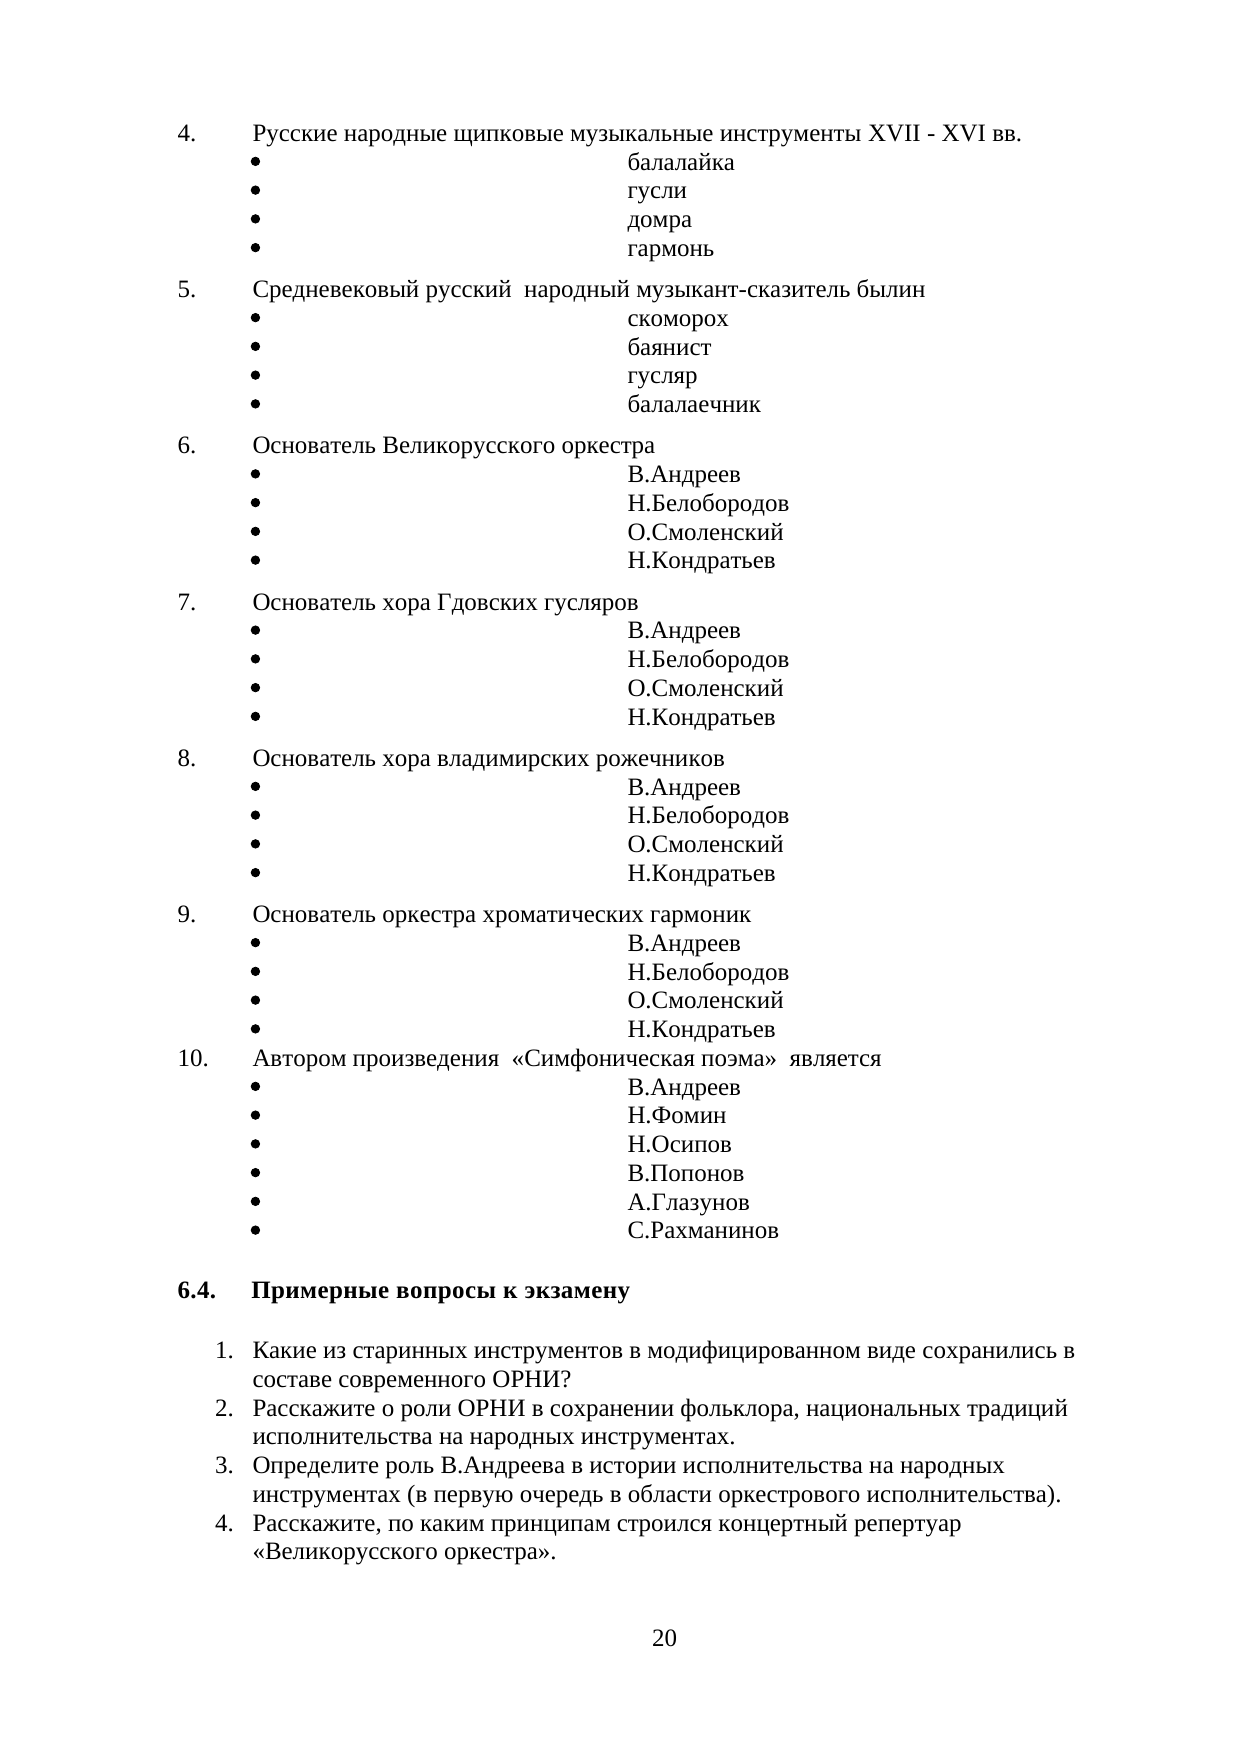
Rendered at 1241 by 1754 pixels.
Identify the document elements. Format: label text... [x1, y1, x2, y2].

list Основатель оркестра хроматических гармоник [177, 899, 1152, 928]
list Н.Фомин [177, 1101, 1152, 1129]
list гусляр [177, 361, 1152, 389]
list Основатель хора Гдовских гусляров [177, 587, 1152, 616]
list В.Андреев [177, 928, 1152, 957]
list В.Андреев [177, 616, 1152, 644]
list В.Андреев [177, 459, 1152, 488]
list гармонь [177, 233, 1152, 262]
list Русские народные щипковые музыкальные инструменты XVII - XVI вв. [177, 118, 1152, 147]
list Расскажите, по каким принципам строился концертный репертуар «Великорусского оркестра». [215, 1508, 1152, 1565]
list О.Смоленский [177, 673, 1152, 702]
list Определите роль В.Андреева в истории исполнительства на народных инструментах (в первую очередь в области оркестрового исполнительства). [215, 1450, 1152, 1508]
list Расскажите о роли ОРНИ в сохранении фольклора, национальных традиций исполнительства на народных инструментах. [215, 1393, 1152, 1450]
list О.Смоленский [177, 986, 1152, 1014]
list баянист [177, 332, 1152, 361]
list В.Андреев [177, 1072, 1152, 1101]
list Какие из старинных инструментов в модифицированном виде сохранились в составе современного ОРНИ? [215, 1335, 1152, 1393]
list гусли [177, 176, 1152, 204]
list Н.Белобородов [177, 644, 1152, 673]
list В.Попонов [177, 1158, 1152, 1187]
list Н.Кондратьев [177, 702, 1152, 731]
list Н.Кондратьев [177, 858, 1152, 887]
list балалаечник [177, 389, 1152, 418]
list С.Рахманинов [177, 1216, 1152, 1244]
list Основатель хора владимирских рожечников [177, 743, 1152, 772]
list Основатель Великорусского оркестра [177, 431, 1152, 459]
list Н.Белобородов [177, 801, 1152, 829]
list Средневековый русский народный музыкант-сказитель былин [177, 274, 1152, 303]
list А.Глазунов [177, 1187, 1152, 1216]
list Н.Белобородов [177, 957, 1152, 986]
list О.Смоленский [177, 517, 1152, 546]
list О.Смоленский [177, 829, 1152, 858]
list Н.Осипов [177, 1129, 1152, 1158]
list балалайка [177, 147, 1152, 176]
list Н.Кондратьев [177, 546, 1152, 574]
list Автором произведения «Симфоническая поэма» является [177, 1043, 1152, 1072]
list Примерные вопросы к экзамену [177, 1275, 1152, 1304]
list В.Андреев [177, 772, 1152, 801]
list скоморох [177, 303, 1152, 332]
list Н.Кондратьев [177, 1014, 1152, 1043]
list домра [177, 204, 1152, 233]
list Н.Белобородов [177, 488, 1152, 517]
